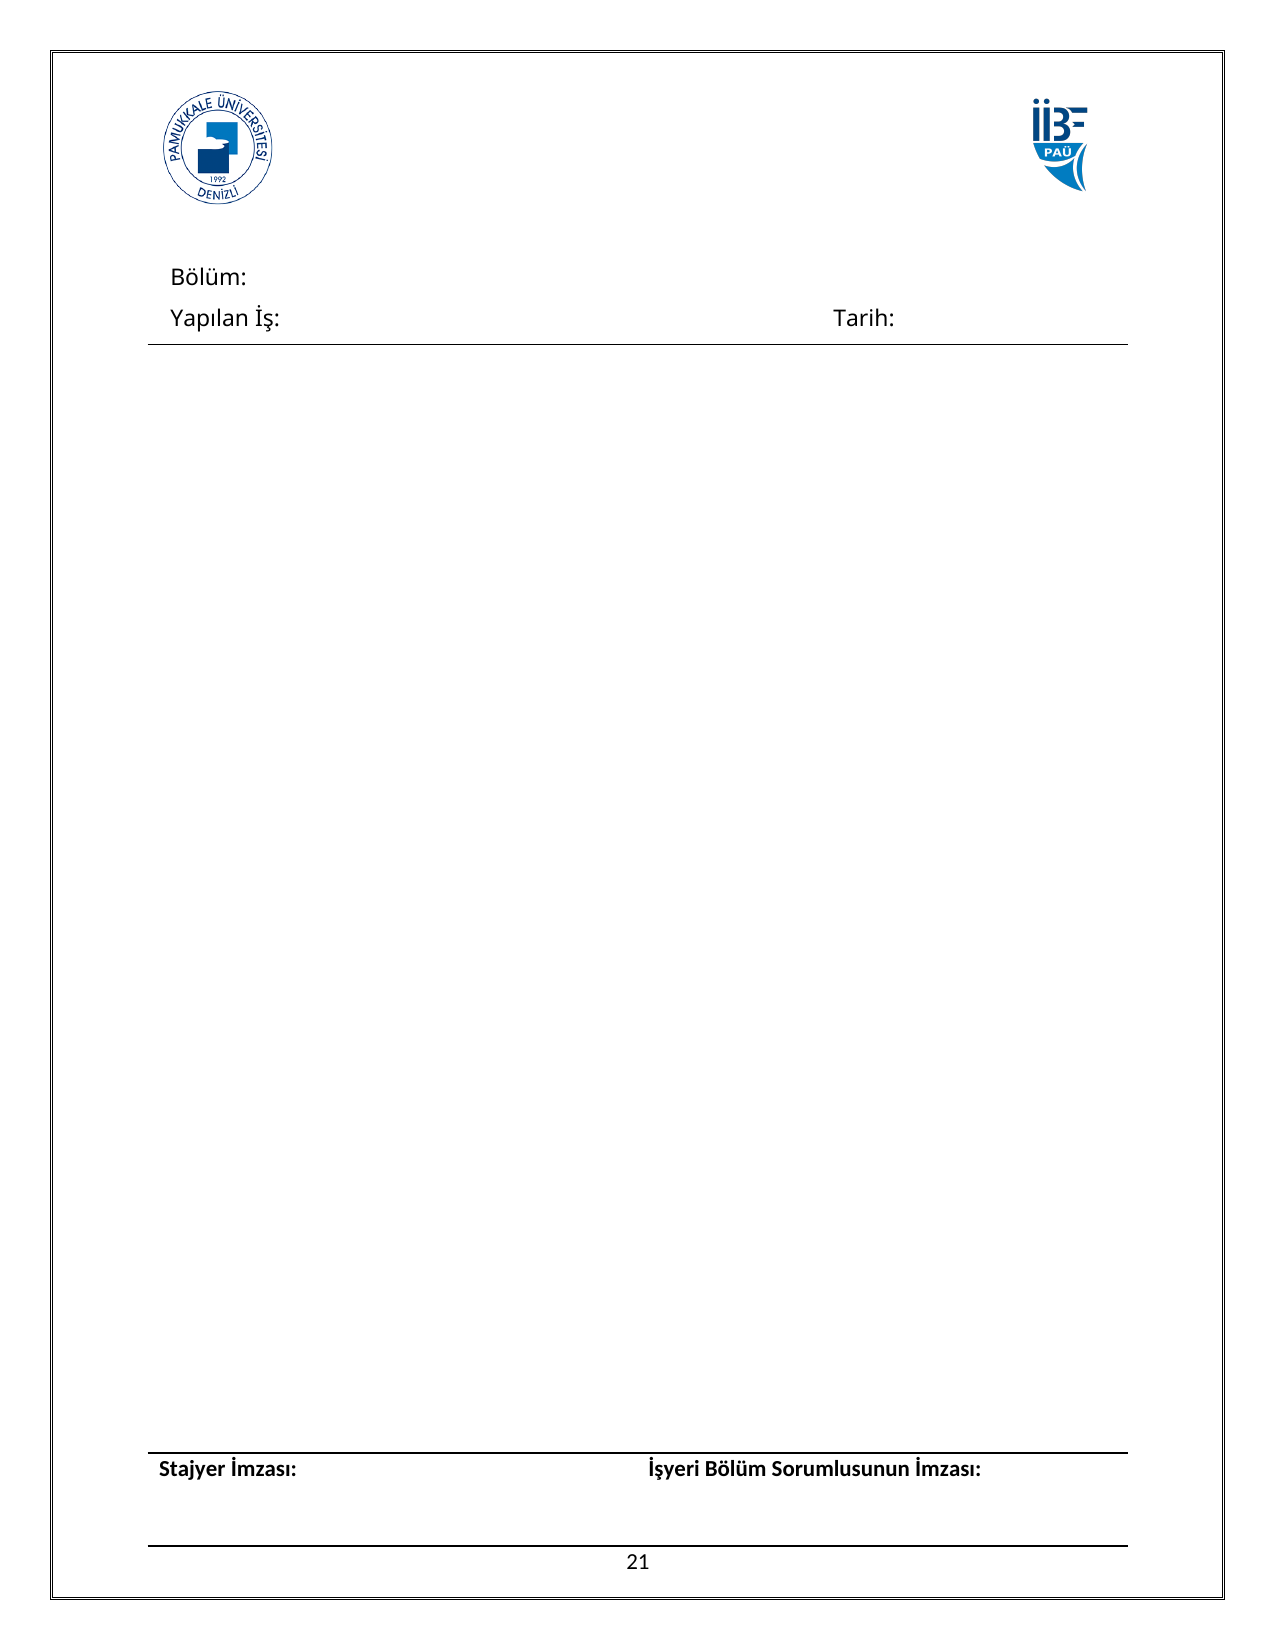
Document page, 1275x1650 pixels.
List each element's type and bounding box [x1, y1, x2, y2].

picture [161, 89, 274, 206]
picture [1022, 81, 1101, 210]
